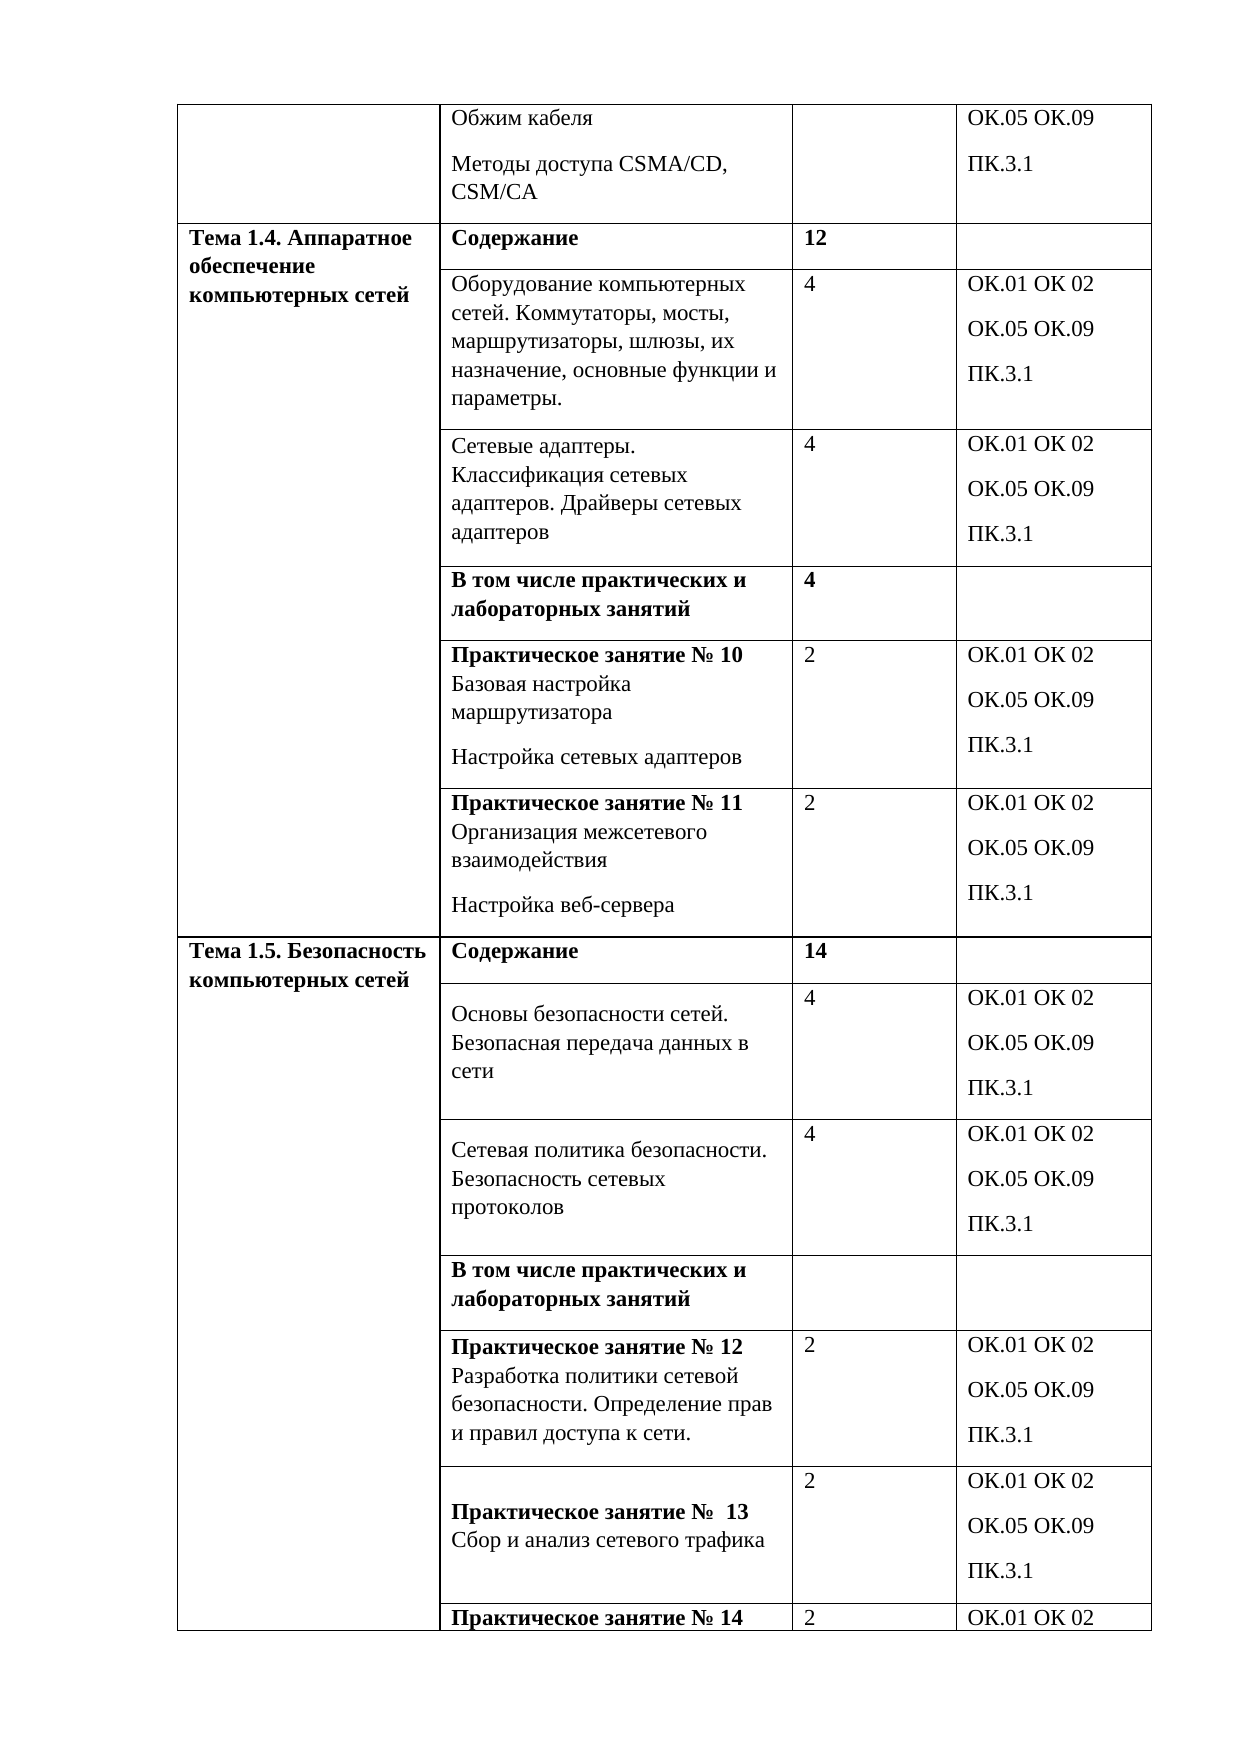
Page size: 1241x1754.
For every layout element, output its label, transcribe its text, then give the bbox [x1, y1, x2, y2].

table_cell Практическое занятие № 13 Сбор и анализ сетевого трафика [441, 1467, 792, 1602]
table_cell ОК.01 ОК 02 ОК.05 ОК.09 ПК.3.1 [957, 270, 1151, 429]
table_cell ОК.01 ОК 02 ОК.05 ОК.09 ПК.3.1 [957, 1331, 1151, 1466]
table_cell [957, 567, 1151, 640]
table_cell 2 [793, 641, 956, 788]
table_cell [793, 1256, 956, 1330]
table_cell Практическое занятие № 10 Базовая настройка маршрутизатора Настройка сетевых адаптеров [441, 641, 792, 788]
table_cell 4 [793, 1120, 956, 1255]
table_cell 2 [793, 105, 956, 223]
table_cell Оборудование компьютерных сетей. Коммутаторы, мосты, маршрутизаторы, шлюзы, их назначение, основные функции и параметры. [441, 270, 792, 429]
table_cell 12 [793, 224, 956, 269]
table_cell 2 [793, 789, 956, 936]
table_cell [441, 105, 792, 223]
table_cell Содержание [441, 938, 792, 982]
table_cell [957, 224, 1151, 269]
table_cell 4 [793, 430, 956, 566]
table_cell В том числе практических и лабораторных занятий [441, 567, 792, 640]
table_cell ОК.01 ОК 02 ОК.05 ОК.09 ПК.3.1 [957, 1120, 1151, 1255]
table_cell ОК.01 ОК 02 ОК.05 ОК.09 ПК.3.1 [957, 984, 1151, 1119]
table_cell 4 [793, 270, 956, 429]
table_cell ОК.01 ОК 02 ОК.05 ОК.09 ПК.3.1 [957, 641, 1151, 788]
table_cell 2 [793, 1604, 956, 1630]
table_cell 4 [793, 984, 956, 1119]
table_cell [957, 1256, 1151, 1330]
table_cell 14 [793, 938, 956, 982]
table_cell Практическое занятие № 11 Организация межсетевого взаимодействия Настройка веб-сервера [441, 789, 792, 936]
table_cell Содержание [441, 224, 792, 269]
table_cell 4 [793, 567, 956, 640]
table_cell ОК.01 ОК 02 ОК.05 ОК.09 ПК.3.1 [957, 430, 1151, 566]
table_cell Основы безопасности сетей. Безопасная передача данных в сети [441, 984, 792, 1119]
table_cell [957, 105, 1151, 223]
table_cell ОК.01 ОК 02 ОК.05 ОК.09 ПК.3.1 [957, 1467, 1151, 1602]
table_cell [441, 1604, 792, 1630]
table_cell ОК.01 ОК 02 ОК.05 ОК.09 ПК.3.1 [957, 789, 1151, 936]
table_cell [957, 1604, 1151, 1630]
table_cell 2 [793, 1331, 956, 1466]
table_cell Сетевые адаптеры. Классификация сетевых адаптеров. Драйверы сетевых адаптеров [441, 430, 792, 566]
table_cell Практическое занятие № 12 Разработка политики сетевой безопасности. Определение прав и правил доступа к сети. [441, 1331, 792, 1466]
table_cell Сетевая политика безопасности. Безопасность сетевых протоколов [441, 1120, 792, 1255]
table_cell В том числе практических и лабораторных занятий [441, 1256, 792, 1330]
table_cell 2 [793, 1467, 956, 1602]
table_cell Тема 1.4. Аппаратное обеспечение компьютерных сетей [178, 224, 439, 936]
table_cell [957, 938, 1151, 982]
table_cell Тема 1.5. Безопасность компьютерных сетей [178, 938, 439, 1630]
